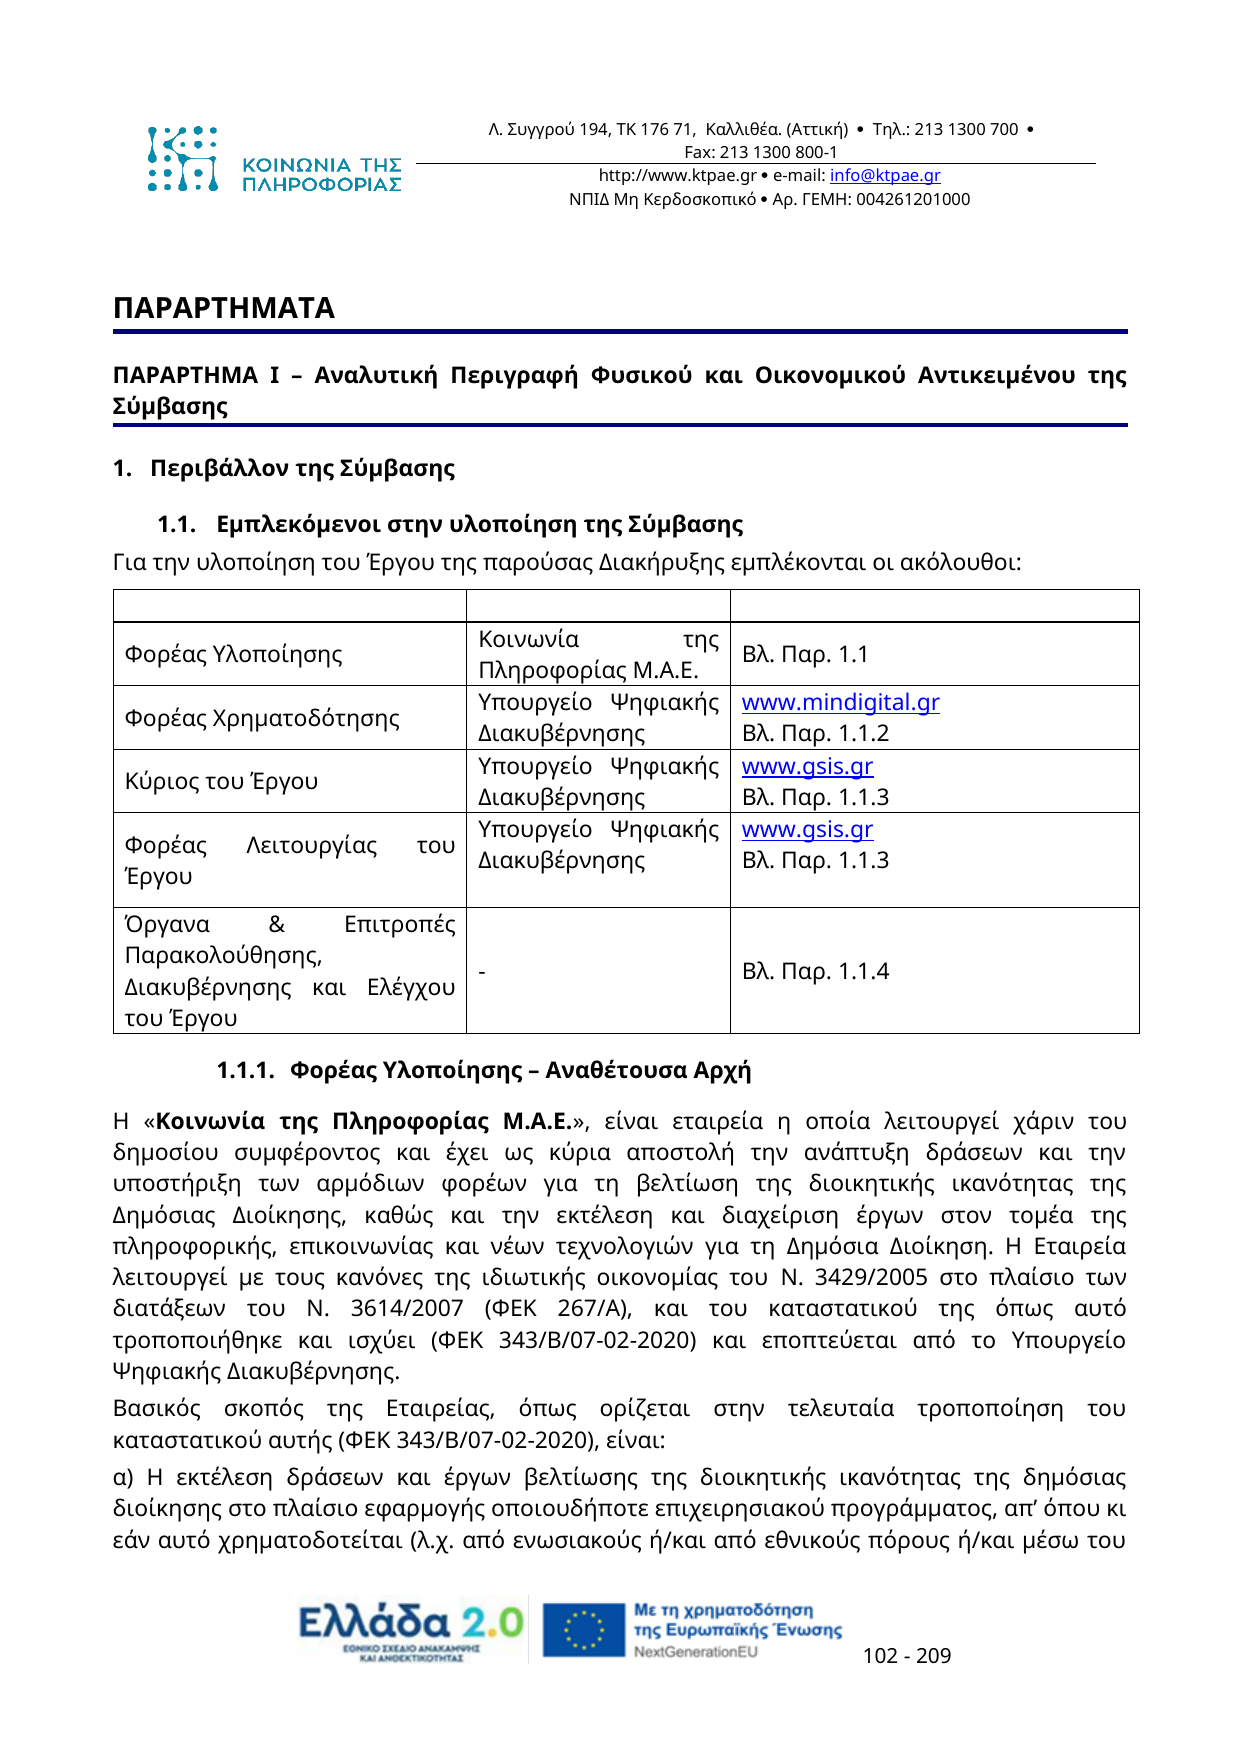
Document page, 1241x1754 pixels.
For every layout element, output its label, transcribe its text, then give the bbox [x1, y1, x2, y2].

text Για την υλοποίηση του Έργου της παρούσας Διακήρυξης εμπλέκονται οι ακόλουθοι: [112, 545, 1128, 577]
table_cell Υπουργείο Ψηφιακής Διακυβέρνησης [467, 813, 730, 907]
table_header [467, 590, 730, 621]
subtitle ΠΑΡΑΡΤΗΜΑΤΑ [112, 287, 1128, 334]
table_cell Υπουργείο Ψηφιακής Διακυβέρνησης [467, 686, 730, 748]
table_cell Φορέας Λειτουργίας του Έργου [114, 813, 466, 907]
table_cell Κοινωνία της Πληροφορίας Μ.Α.Ε. [467, 623, 730, 685]
table_header [114, 590, 466, 621]
subtitle Εμπλεκόμενοι στην υλοποίηση της Σύμβασης [157, 508, 1128, 539]
table_cell - [467, 908, 730, 1033]
table_cell Φορέας Χρηματοδότησης [114, 686, 466, 748]
subtitle ΠΑΡΑΡΤΗΜΑ Ι – Αναλυτική Περιγραφή Φυσικού και Οικονομικού Αντικειμένου της Σύμβασης [112, 359, 1128, 427]
table_cell www.gsis.gr Βλ. Παρ. ‎1.1.3 [731, 813, 1139, 907]
table_cell Υπουργείο Ψηφιακής Διακυβέρνησης [467, 750, 730, 812]
table_cell www.mindigital.gr Βλ. Παρ. ‎1.1.2 [731, 686, 1139, 748]
subtitle Φορέας Υλοποίησης – Αναθέτουσα Αρχή [216, 1055, 1128, 1084]
picture [134, 117, 417, 198]
subtitle Περιβάλλον της Σύμβασης [112, 452, 1128, 483]
text Η «Κοινωνία της Πληροφορίας Μ.Α.Ε.», είναι εταιρεία η οποία λειτουργεί χάριν του δημοσίου συμφέροντος και έχει ως κύρια αποστολή την ανάπτυξη δράσεων και την υποστήριξη των αρμόδιων φορέων για τη βελτίωση της διοικητικής ικανότητας της Δημόσιας Διοίκησης, καθώς και την εκτέλεση και διαχείριση έργων στον τομέα της πληροφορικής, επικοινωνίας και νέων τεχνολογιών για τη Δημόσια Διοίκηση. Η Εταιρεία λειτουργεί με τους κανόνες της ιδιωτικής οικονομίας του N. 3429/2005 στο πλαίσιο των διατάξεων του N. 3614/2007 (ΦΕΚ 267/Α), και του καταστατικού της όπως αυτό τροποποιήθηκε και ισχύει (ΦΕΚ 343/Β/07-02-2020) και εποπτεύεται από το Υπουργείο Ψηφιακής Διακυβέρνησης. [112, 1105, 1128, 1386]
table_cell Βλ. Παρ. 1.1 [731, 623, 1139, 685]
text Βασικός σκοπός της Εταιρείας, όπως ορίζεται στην τελευταία τροποποίηση του καταστατικού αυτής (ΦΕΚ 343/Β/07-02-2020), είναι: [112, 1392, 1128, 1455]
picture [297, 1595, 852, 1664]
table_cell www.gsis.gr Βλ. Παρ. ‎1.1.3 [731, 750, 1139, 812]
table_cell Βλ. Παρ. 1.1.4 [731, 908, 1139, 1033]
table_header [731, 590, 1139, 621]
table_cell Όργανα & Επιτροπές Παρακολούθησης, Διακυβέρνησης και Ελέγχου του Έργου [114, 908, 466, 1033]
table_cell Κύριος του Έργου [114, 750, 466, 812]
table_cell Φορέας Υλοποίησης [114, 623, 466, 685]
